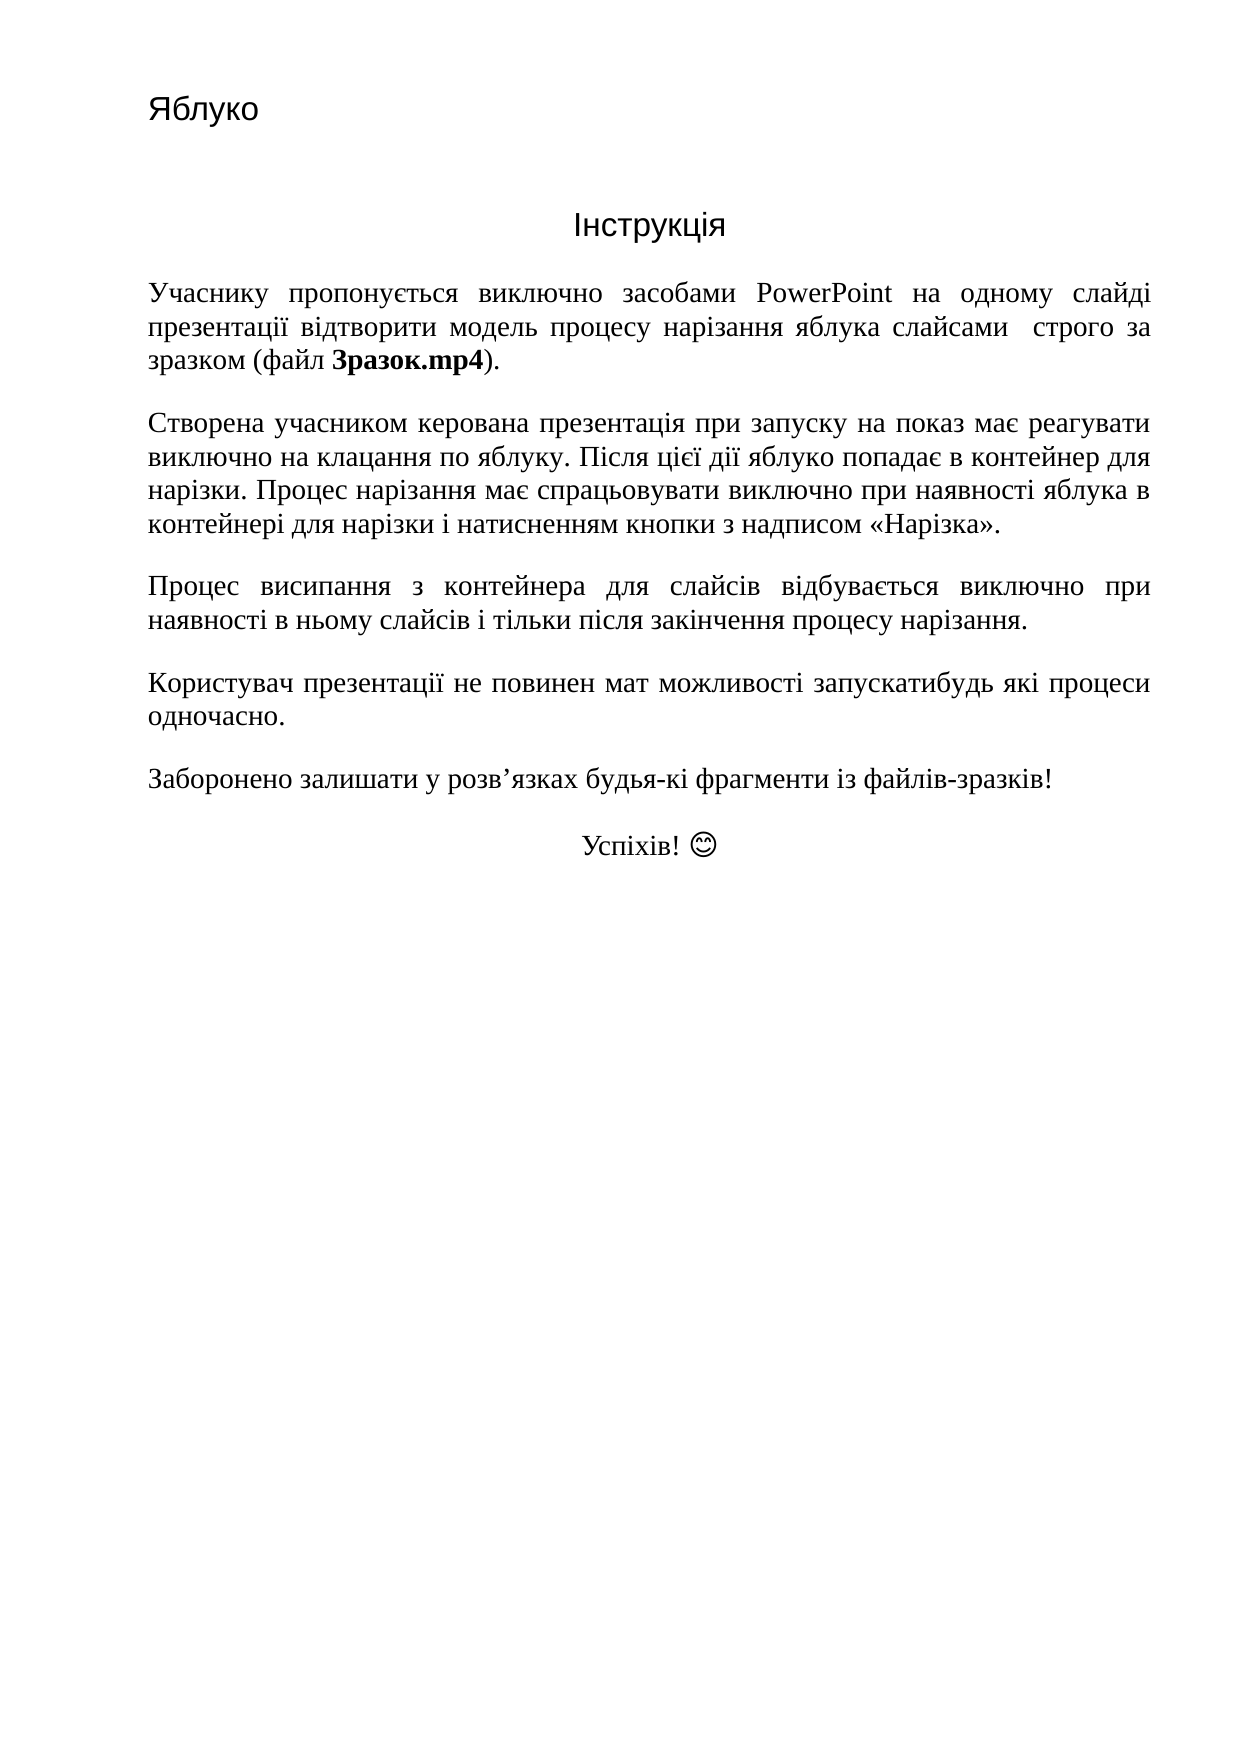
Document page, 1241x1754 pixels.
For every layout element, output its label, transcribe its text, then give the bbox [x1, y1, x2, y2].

text Яблуко [148, 88, 1152, 127]
text Успіхів! [148, 824, 1152, 863]
text Створена учасником керована презентація при запуску на показ має реагувати виключно на клацання по яблуку. Після цієї дії яблуко попадає в контейнер для нарізки. Процес нарізання має спрацьовувати виключно при наявності яблука в контейнері для нарізки і натисненням кнопки з надписом «Нарізка». [148, 405, 1152, 539]
text Інструкція [148, 205, 1152, 243]
text Заборонено залишати у розв’язках будья-кі фрагменти із файлів-зразків! [148, 761, 1152, 794]
text Учаснику пропонується виключно засобами PowerPoint на одному слайді презентації відтворити модель процесу нарізання яблука слайсами строго за зразком (файл Зразок.mp4). [148, 275, 1152, 376]
text Користувач презентації не повинен мат можливості запускатибудь які процеси одночасно. [148, 665, 1152, 732]
text Процес висипання з контейнера для слайсів відбувається виключно при наявності в ньому слайсів і тільки після закінчення процесу нарізання. [148, 568, 1152, 636]
